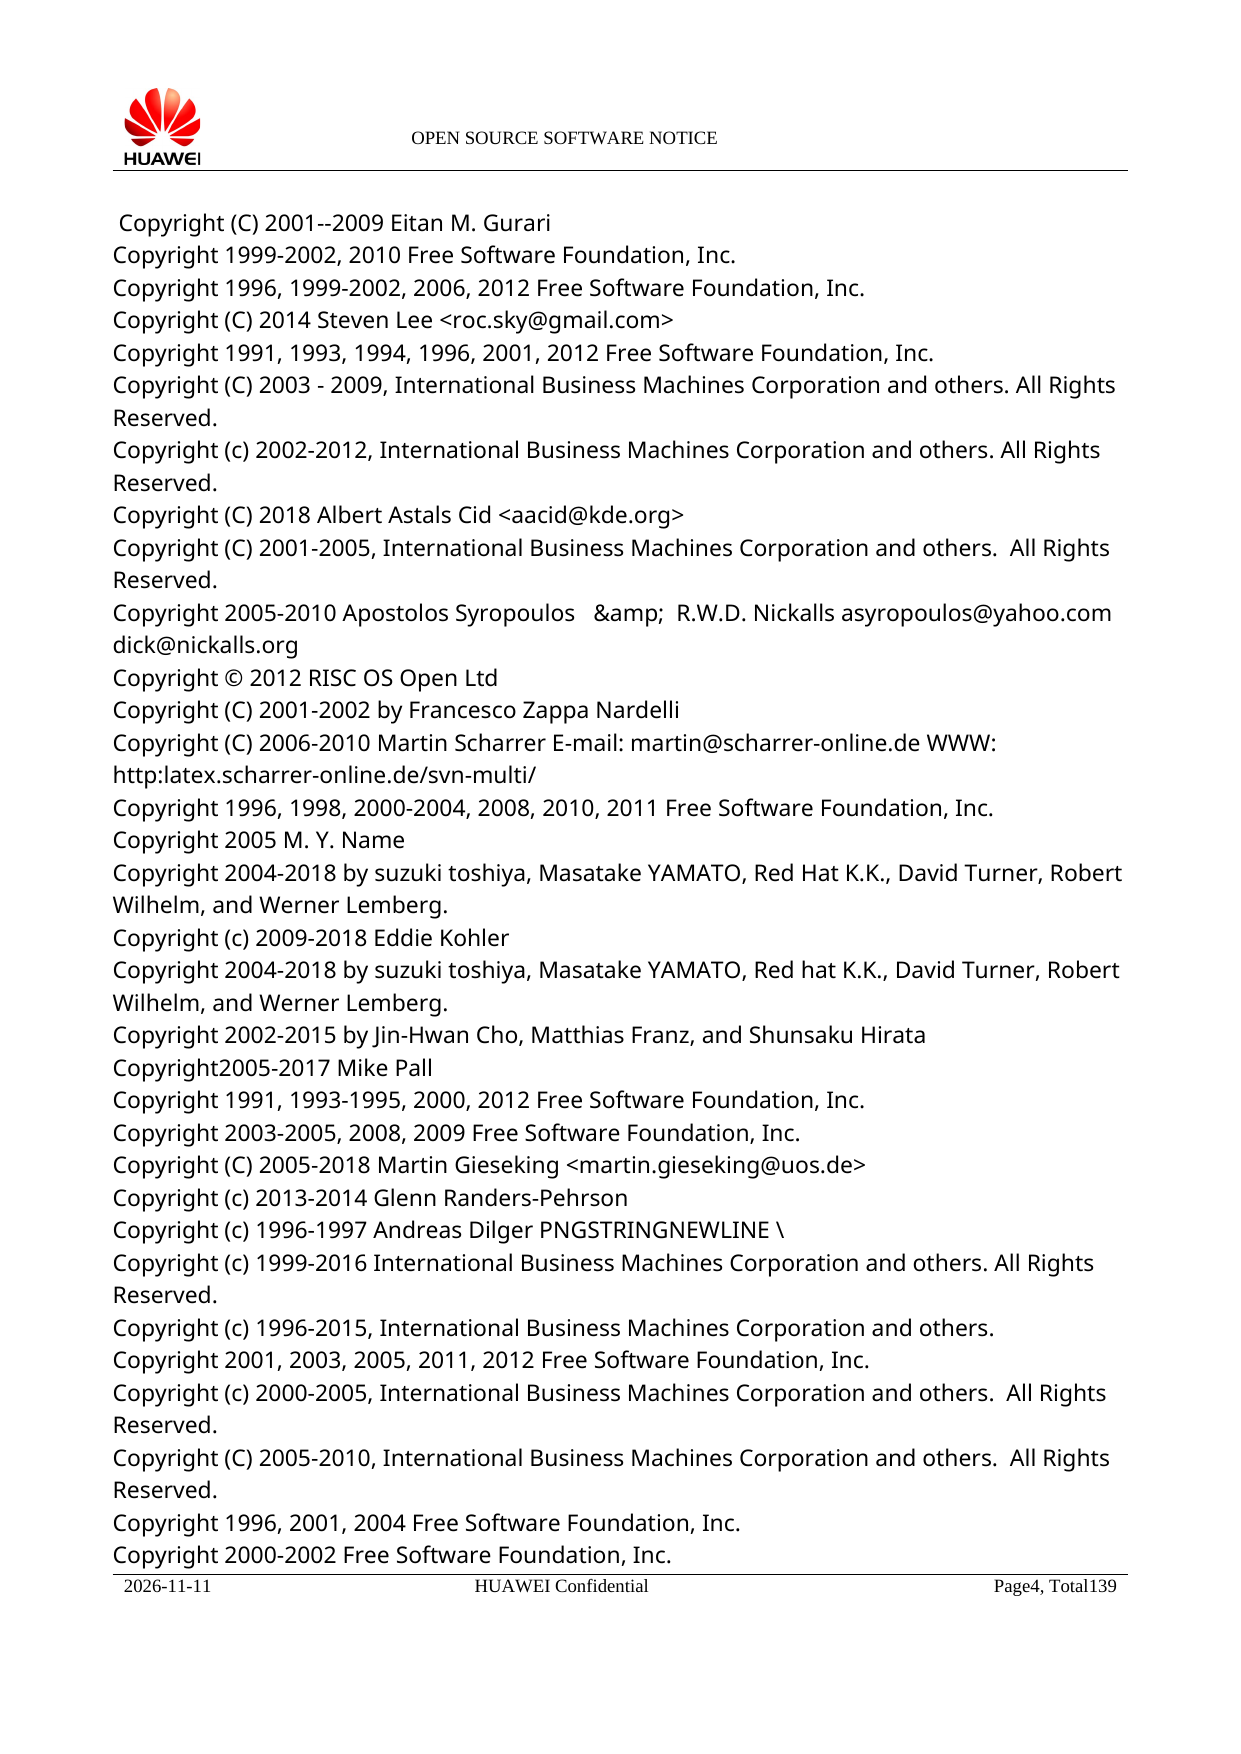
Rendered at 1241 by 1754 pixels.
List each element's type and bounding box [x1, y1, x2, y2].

picture [124, 88, 201, 165]
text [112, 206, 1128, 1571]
